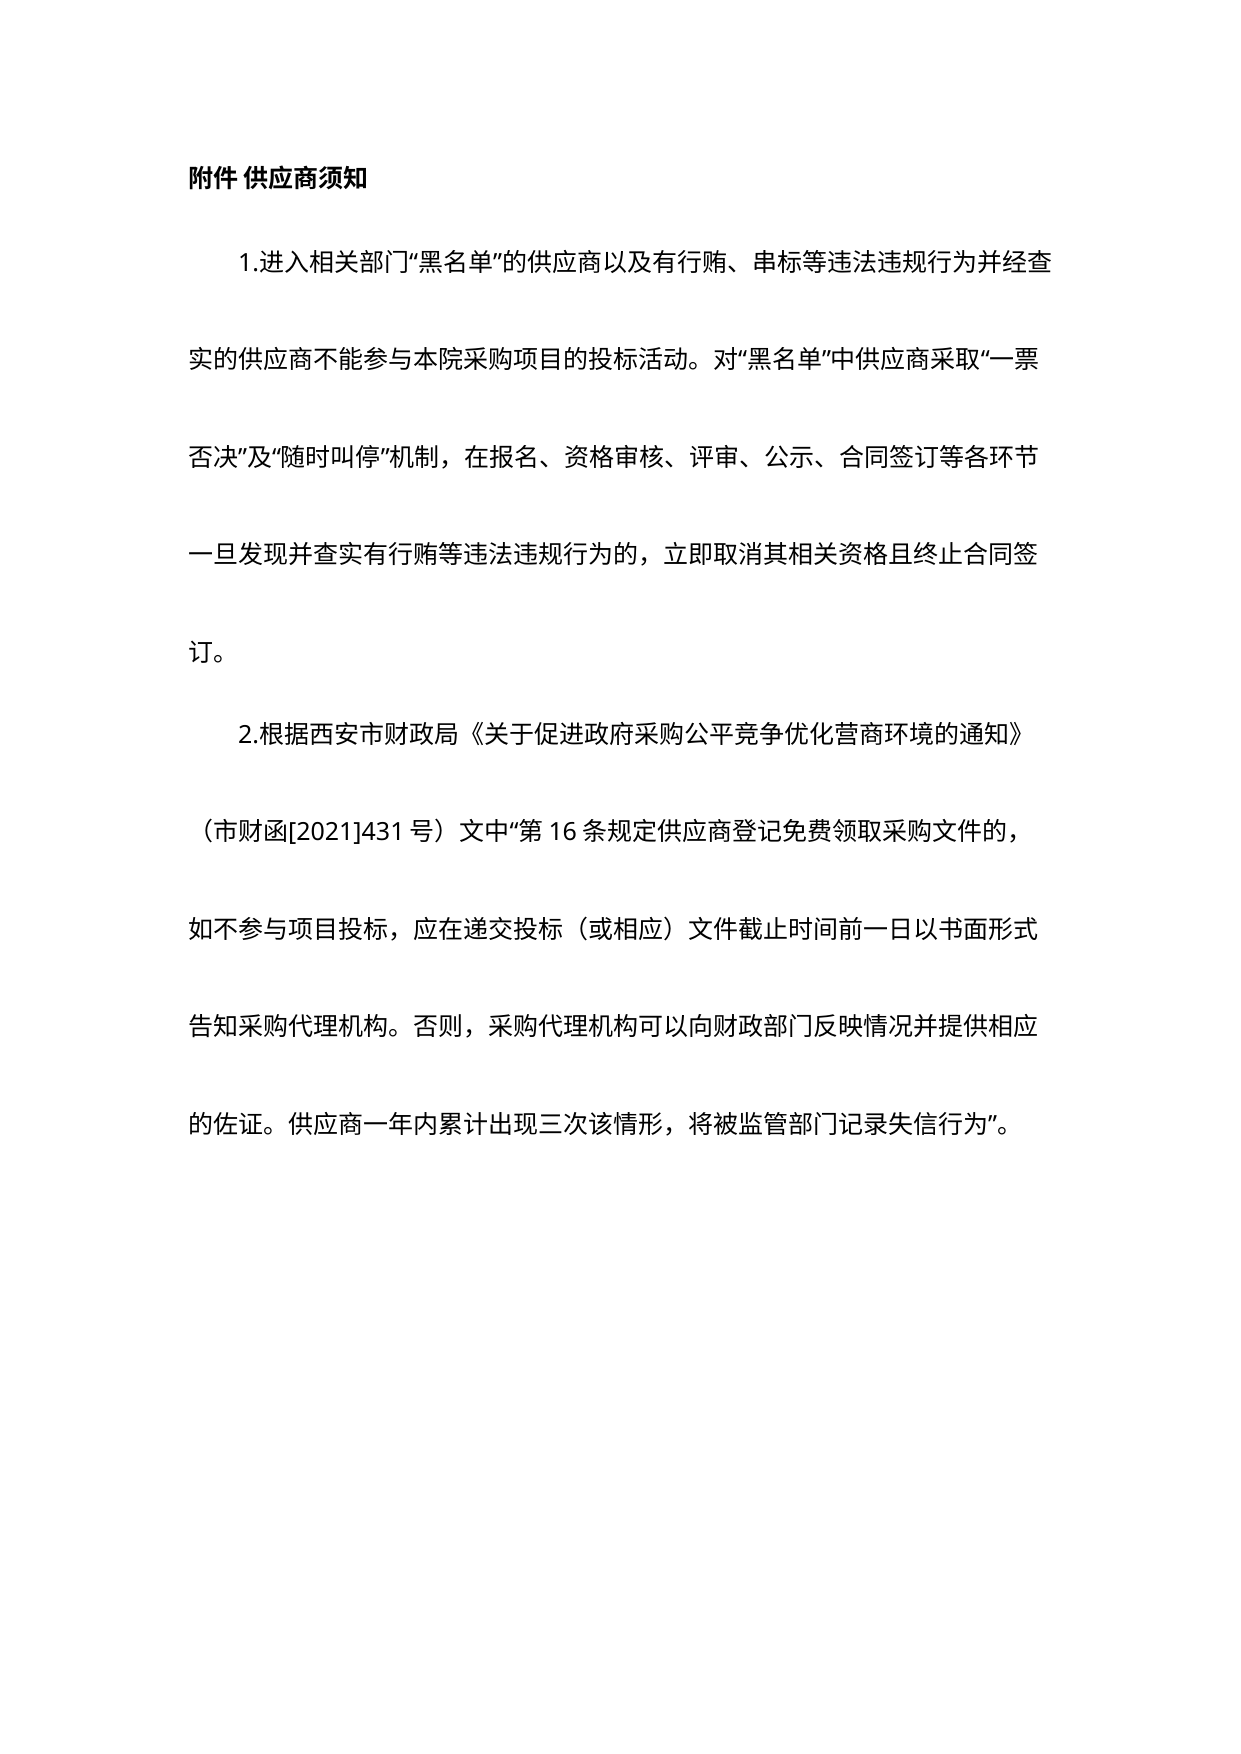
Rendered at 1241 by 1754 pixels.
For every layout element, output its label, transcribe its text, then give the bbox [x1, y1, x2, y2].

text 1.进入相关部门“黑名单”的供应商以及有行贿、串标等违法违规行为并经查实的供应商不能参与本院采购项目的投标活动。对“黑名单”中供应商采取“一票否决”及“随时叫停”机制，在报名、资格审核、评审、公示、合同签订等各环节一旦发现并查实有行贿等违法违规行为的，立即取消其相关资格且终止合同签订。 [188, 229, 1052, 684]
text 2.根据西安市财政局《关于促进政府采购公平竞争优化营商环境的通知》（市财函[2021]431号）文中“第16条规定供应商登记免费领取采购文件的，如不参与项目投标，应在递交投标（或相应）文件截止时间前一日以书面形式告知采购代理机构。否则，采购代理机构可以向财政部门反映情况并提供相应的佐证。供应商一年内累计出现三次该情形，将被监管部门记录失信行为”。 [188, 701, 1052, 1156]
text 附件 供应商须知 [188, 146, 1052, 211]
